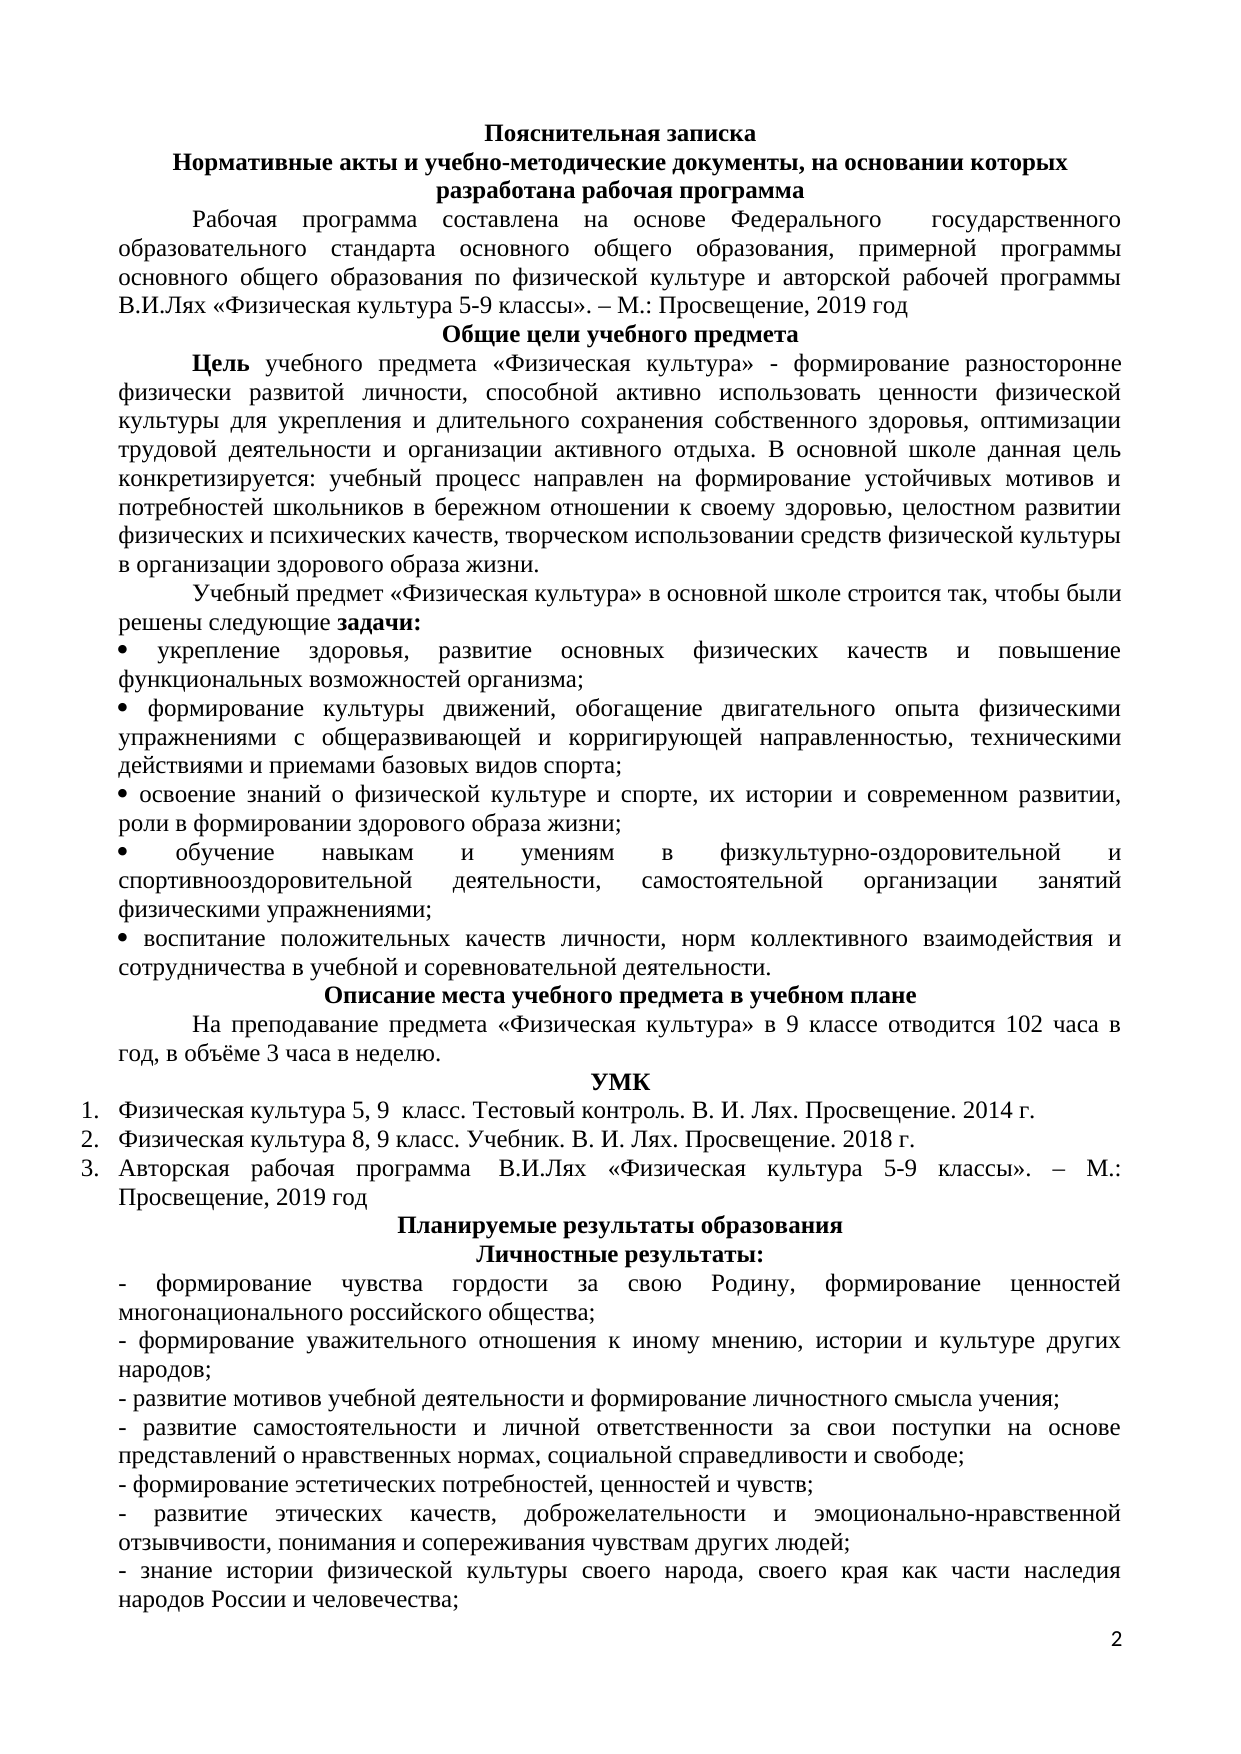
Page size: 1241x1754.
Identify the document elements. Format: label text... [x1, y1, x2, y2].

text Рабочая программа составлена на основе Федерального государственного образовательного стандарта основного общего образования, примерной программы основного общего образования по физической культуре и авторской рабочей программы В.И.Лях «Физическая культура 5-9 классы». – М.: Просвещение, 2019 год [118, 204, 1122, 319]
text Пояснительная записка [118, 118, 1122, 147]
text воспитание положительных качеств личности, норм коллективного взаимодействия и сотрудничества в учебной и соревновательной деятельности. [118, 923, 1122, 981]
text укрепление здоровья, развитие основных физических качеств и повышение функциональных возможностей организма; [118, 636, 1122, 693]
text формирование культуры движений, обогащение двигательного опыта физическими упражнениями с общеразвивающей и корригирующей направленностью, техническими действиями и приемами базовых видов спорта; [118, 693, 1122, 779]
text Нормативные акты и учебно-методические документы, на основании которых разработана рабочая программа [118, 147, 1122, 204]
text Учебный предмет «Физическая культура» в основной школе строится так, чтобы были решены следующие задачи: [118, 578, 1122, 636]
text УМК [118, 1067, 1122, 1096]
list Физическая культура 8, 9 класс. Учебник. В. И. Лях. Просвещение. 2018 г. [81, 1124, 1122, 1153]
text Планируемые результаты образования [118, 1211, 1122, 1239]
list Физическая культура 5, 9 класс. Тестовый контроль. В. И. Лях. Просвещение. 2014 г. [81, 1096, 1122, 1124]
text Личностные результаты: [118, 1239, 1122, 1268]
text Общие цели учебного предмета [118, 319, 1122, 348]
text обучение навыкам и умениям в физкультурно-оздоровительной и спортивнооздоровительной деятельности, самостоятельной организации занятий физическими упражнениями; [118, 837, 1122, 923]
text - развитие мотивов учебной деятельности и формирование личностного смысла учения; [118, 1383, 1122, 1412]
text - развитие самостоятельности и личной ответственности за свои поступки на основе представлений о нравственных нормах, социальной справедливости и свободе; [118, 1412, 1122, 1469]
text - знание истории физической культуры своего народа, своего края как части наследия народов России и человечества; [118, 1556, 1122, 1613]
text Цель учебного предмета «Физическая культура» - формирование разносторонне физически развитой личности, способной активно использовать ценности физической культуры для укрепления и длительного сохранения собственного здоровья, оптимизации трудовой деятельности и организации активного отдыха. В основной школе данная цель конкретизируется: учебный процесс направлен на формирование устойчивых мотивов и потребностей школьников в бережном отношении к своему здоровью, целостном развитии физических и психических качеств, творческом использовании средств физической культуры в организации здорового образа жизни. [118, 348, 1122, 578]
text Описание места учебного предмета в учебном плане [118, 981, 1122, 1009]
text освоение знаний о физической культуре и спорте, их истории и современном развитии, роли в формировании здорового образа жизни; [118, 779, 1122, 837]
text - формирование уважительного отношения к иному мнению, истории и культуре других народов; [118, 1326, 1122, 1383]
text - формирование эстетических потребностей, ценностей и чувств; [118, 1469, 1122, 1498]
text - развитие этических качеств, доброжелательности и эмоционально-нравственной отзывчивости, понимания и сопереживания чувствам других людей; [118, 1498, 1122, 1556]
text - формирование чувства гордости за свою Родину, формирование ценностей многонационального российского общества; [118, 1268, 1122, 1326]
list Авторская рабочая программа В.И.Лях «Физическая культура 5-9 классы». – М.: Просвещение, 2019 год [81, 1153, 1122, 1211]
text На преподавание предмета «Физическая культура» в 9 классе отводится 102 часа в год, в объёме 3 часа в неделю. [118, 1009, 1122, 1067]
